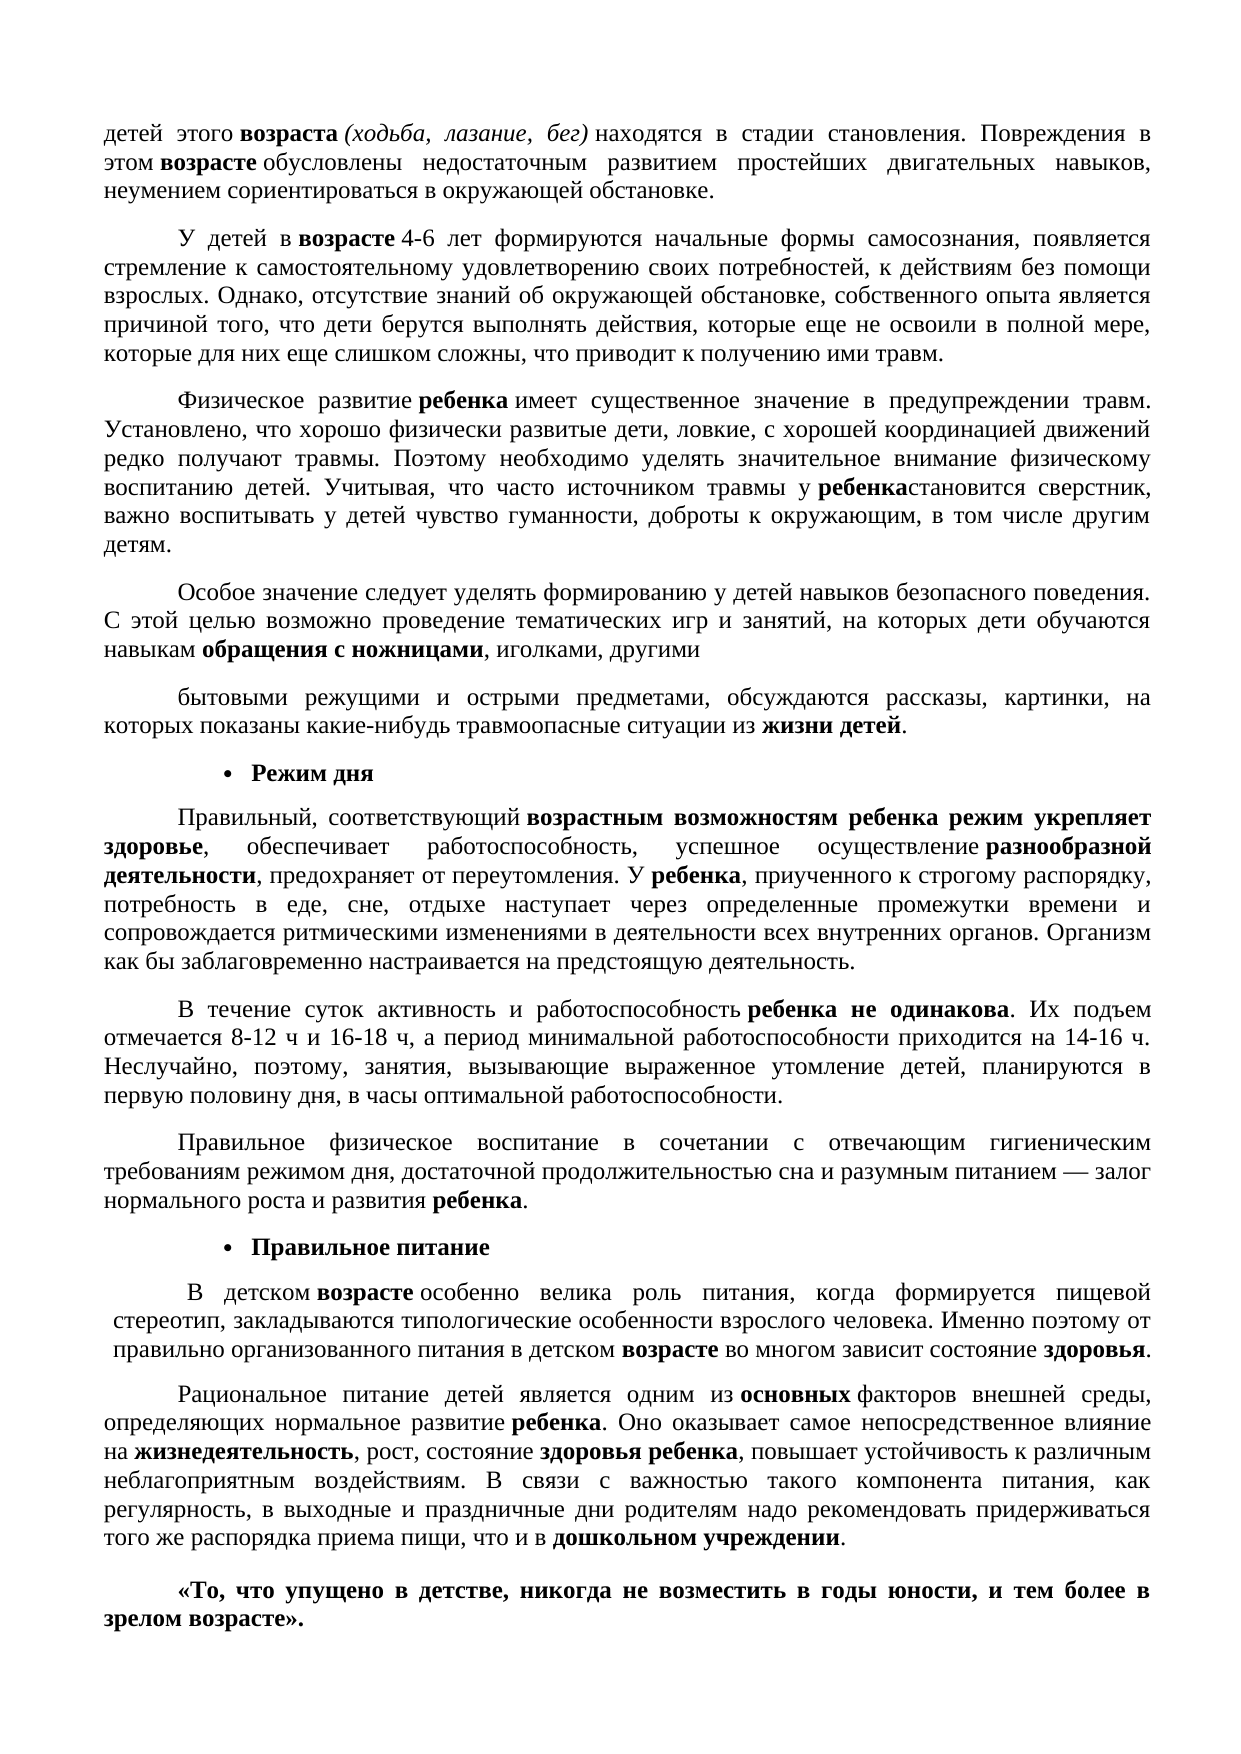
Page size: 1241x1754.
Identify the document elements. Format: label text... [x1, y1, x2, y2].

text В детском возрасте особенно велика роль питания, когда формируется пищевой стереотип, закладываются типологические особенности взрослого человека. Именно поэтому от правильно организованного питания в детском возрасте во многом зависит состояние здоровья. [113, 1277, 1152, 1363]
text Физическое развитие ребенка имеет существенное значение в предупреждении травм. Установлено, что хорошо физически развитые дети, ловкие, с хорошей координацией движений редко получают травмы. Поэтому необходимо уделять значительное внимание физическому воспитанию детей. Учитывая, что часто источником травмы у ребенкастановится сверстник, важно воспитывать у детей чувство гуманности, доброты к окружающим, в том числе другим детям. [103, 386, 1152, 558]
list Режим дня [150, 758, 1152, 787]
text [103, 118, 1152, 204]
text У детей в возрасте 4-6 лет формируются начальные формы самосознания, появляется стремление к самостоятельному удовлетворению своих потребностей, к действиям без помощи взрослых. Однако, отсутствие знаний об окружающей обстановке, собственного опыта является причиной того, что дети берутся выполнять действия, которые еще не освоили в полной мере, которые для них еще слишком сложны, что приводит к получению ими травм. [103, 223, 1152, 367]
text Правильное физическое воспитание в сочетании с отвечающим гигиеническим требованиям режимом дня, достаточной продолжительностью сна и разумным питанием — залог нормального роста и развития ребенка. [103, 1127, 1152, 1214]
list Правильное питание [150, 1232, 1152, 1261]
text Правильный, соответствующий возрастным возможностям ребенка режим укрепляет здоровье, обеспечивает работоспособность, успешное осуществление разнообразной деятельности, предохраняет от переутомления. У ребенка, приученного к строгому распорядку, потребность в еде, сне, отдыхе наступает через определенные промежутки времени и сопровождается ритмическими изменениями в деятельности всех внутренних органов. Организм как бы заблаговременно настраивается на предстоящую деятельность. [103, 802, 1152, 975]
text В течение суток активность и работоспособность ребенка не одинакова. Их подъем отмечается 8-12 ч и 16-18 ч, а период минимальной работоспособности приходится на 14-16 ч. Неслучайно, поэтому, занятия, вызывающие выраженное утомление детей, планируются в первую половину дня, в часы оптимальной работоспособности. [103, 994, 1152, 1109]
text бытовыми режущими и острыми предметами, обсуждаются рассказы, картинки, на которых показаны какие-нибудь травмоопасные ситуации из жизни детей. [103, 682, 1152, 739]
text Рациональное питание детей является одним из основных факторов внешней среды, определяющих нормальное развитие ребенка. Оно оказывает самое непосредственное влияние на жизнедеятельность, рост, состояние здоровья ребенка, повышает устойчивость к различным неблагоприятным воздействиям. В связи с важностью такого компонента питания, как регулярность, в выходные и праздничные дни родителям надо рекомендовать придерживаться того же распорядка приема пищи, что и в дошкольном учреждении. [103, 1379, 1152, 1551]
text «То, что упущено в детстве, никогда не возместить в годы юности, и тем более в зрелом возрасте». [103, 1575, 1152, 1632]
text Особое значение следует уделять формированию у детей навыков безопасного поведения. С этой целью возможно проведение тематических игр и занятий, на которых дети обучаются навыкам обращения с ножницами, иголками, другими [103, 577, 1152, 663]
